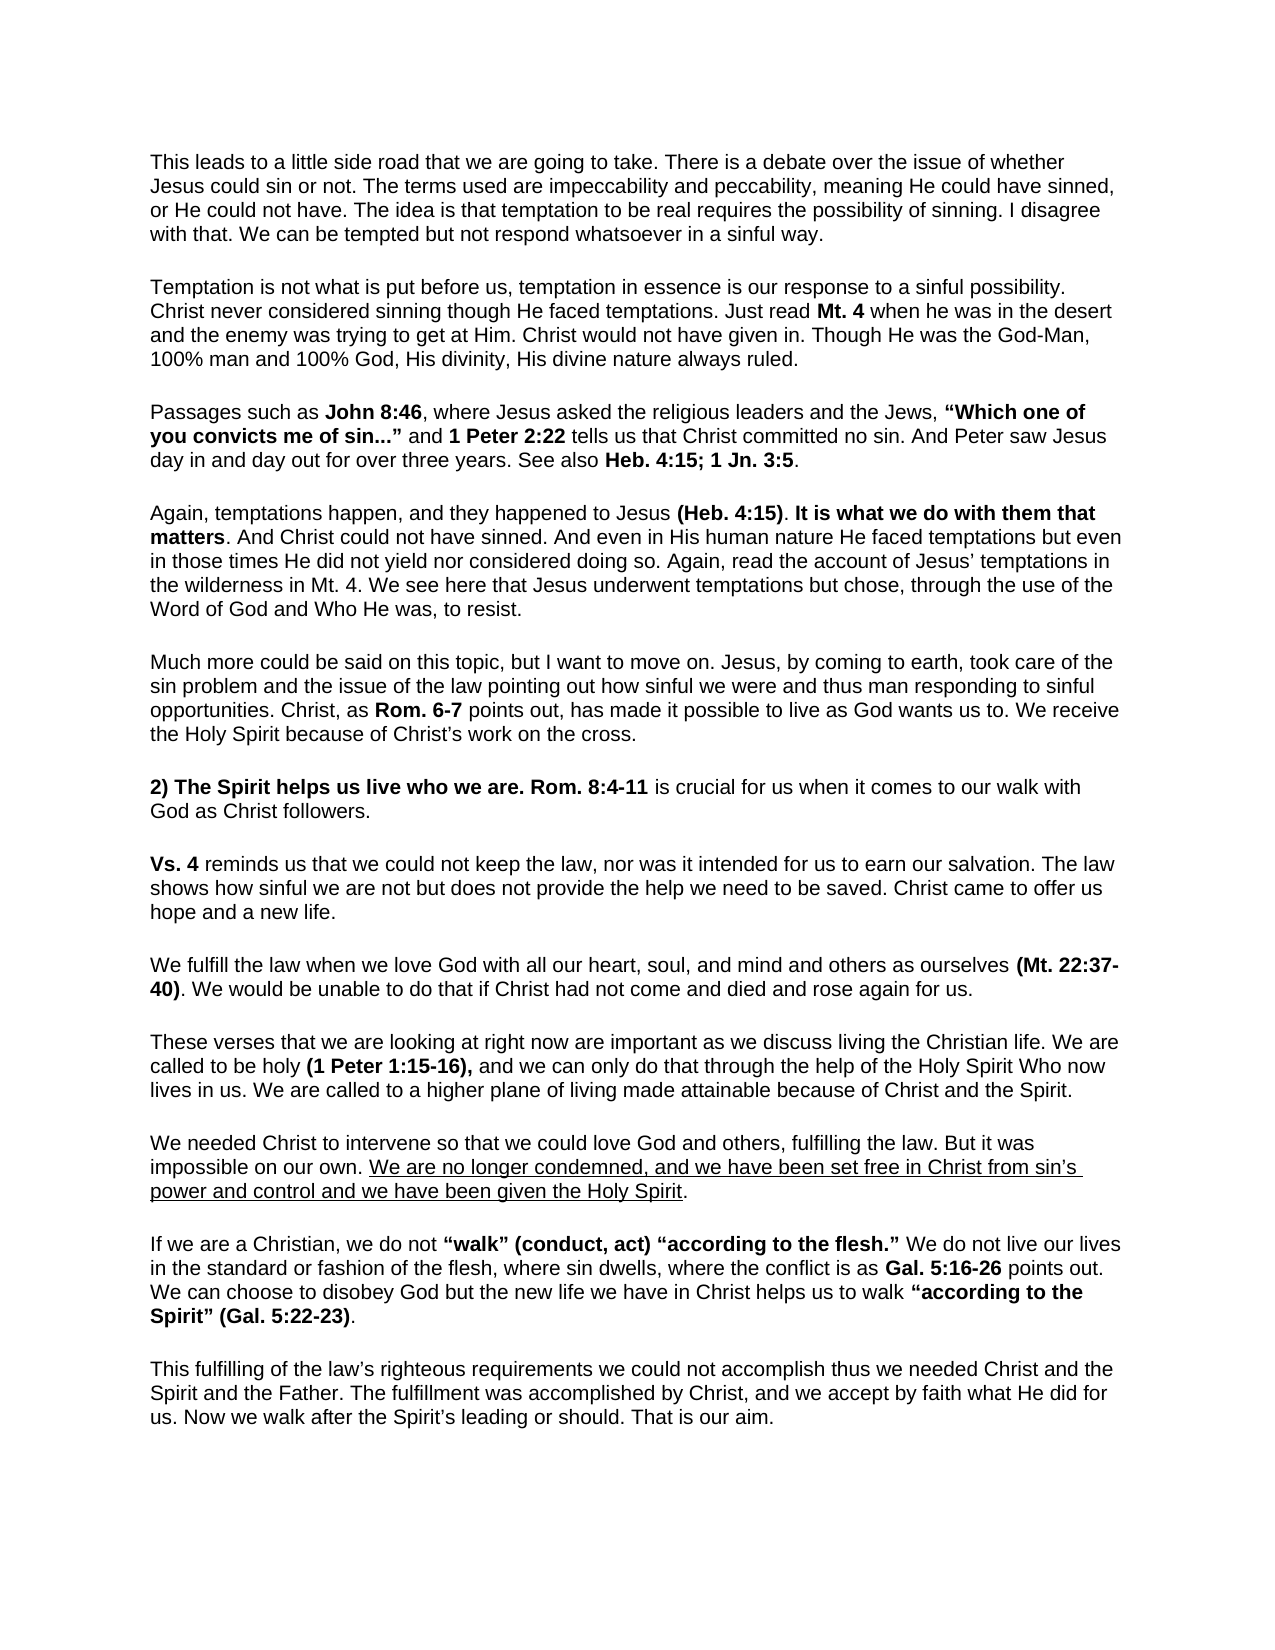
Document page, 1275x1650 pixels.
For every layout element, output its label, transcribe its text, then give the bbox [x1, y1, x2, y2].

text Again, temptations happen, and they happened to Jesus (Heb. 4:15). It is what we do with them that matters. And Christ could not have sinned. And even in His human nature He faced temptations but even in those times He did not yield nor considered doing so. Again, read the account of Jesus’ temptations in the wilderness in Mt. 4. We see here that Jesus underwent temptations but chose, through the use of the Word of God and Who He was, to resist. [150, 501, 1125, 621]
text Much more could be said on this topic, but I want to move on. Jesus, by coming to earth, took care of the sin problem and the issue of the law pointing out how sinful we were and thus man responding to sinful opportunities. Christ, as Rom. 6-7 points out, has made it possible to live as God wants us to. We receive the Holy Spirit because of Christ’s work on the cross. [150, 650, 1125, 746]
text 2) The Spirit helps us live who we are. Rom. 8:4-11 is crucial for us when it comes to our walk with God as Christ followers. [150, 775, 1125, 823]
text This leads to a little side road that we are going to take. There is a debate over the issue of whether Jesus could sin or not. The terms used are impeccability and peccability, meaning He could have sinned, or He could not have. The idea is that temptation to be real requires the possibility of sinning. I disagree with that. We can be tempted but not respond whatsoever in a sinful way. [150, 150, 1125, 246]
text Passages such as John 8:46, where Jesus asked the religious leaders and the Jews, “Which one of you convicts me of sin...” and 1 Peter 2:22 tells us that Christ committed no sin. And Peter saw Jesus day in and day out for over three years. See also Heb. 4:15; 1 Jn. 3:5. [150, 400, 1125, 472]
text If we are a Christian, we do not “walk” (conduct, act) “according to the flesh.” We do not live our lives in the standard or fashion of the flesh, where sin dwells, where the conflict is as Gal. 5:16-26 points out. We can choose to disobey God but the new life we have in Christ helps us to walk “according to the Spirit” (Gal. 5:22-23). [150, 1232, 1125, 1328]
text These verses that we are looking at right now are important as we discuss living the Christian life. We are called to be holy (1 Peter 1:15-16), and we can only do that through the help of the Holy Spirit Who now lives in us. We are called to a higher plane of living made attainable because of Christ and the Spirit. [150, 1030, 1125, 1102]
text This fulfilling of the law’s righteous requirements we could not accomplish thus we needed Christ and the Spirit and the Father. The fulfillment was accomplished by Christ, and we accept by faith what He did for us. Now we walk after the Spirit’s leading or should. That is our aim. [150, 1357, 1125, 1429]
text We needed Christ to intervene so that we could love God and others, fulfilling the law. But it was impossible on our own. We are no longer condemned, and we have been set free in Christ from sin’s power and control and we have been given the Holy Spirit. [150, 1131, 1125, 1203]
text Temptation is not what is put before us, temptation in essence is our response to a sinful possibility. Christ never considered sinning though He faced temptations. Just read Mt. 4 when he was in the desert and the enemy was trying to get at Him. Christ would not have given in. Though He was the God-Man, 100% man and 100% God, His divinity, His divine nature always ruled. [150, 275, 1125, 371]
text Vs. 4 reminds us that we could not keep the law, nor was it intended for us to earn our salvation. The law shows how sinful we are not but does not provide the help we need to be saved. Christ came to offer us hope and a new life. [150, 852, 1125, 924]
text We fulfill the law when we love God with all our heart, soul, and mind and others as ourselves (Mt. 22:37-40). We would be unable to do that if Christ had not come and died and rose again for us. [150, 953, 1125, 1001]
